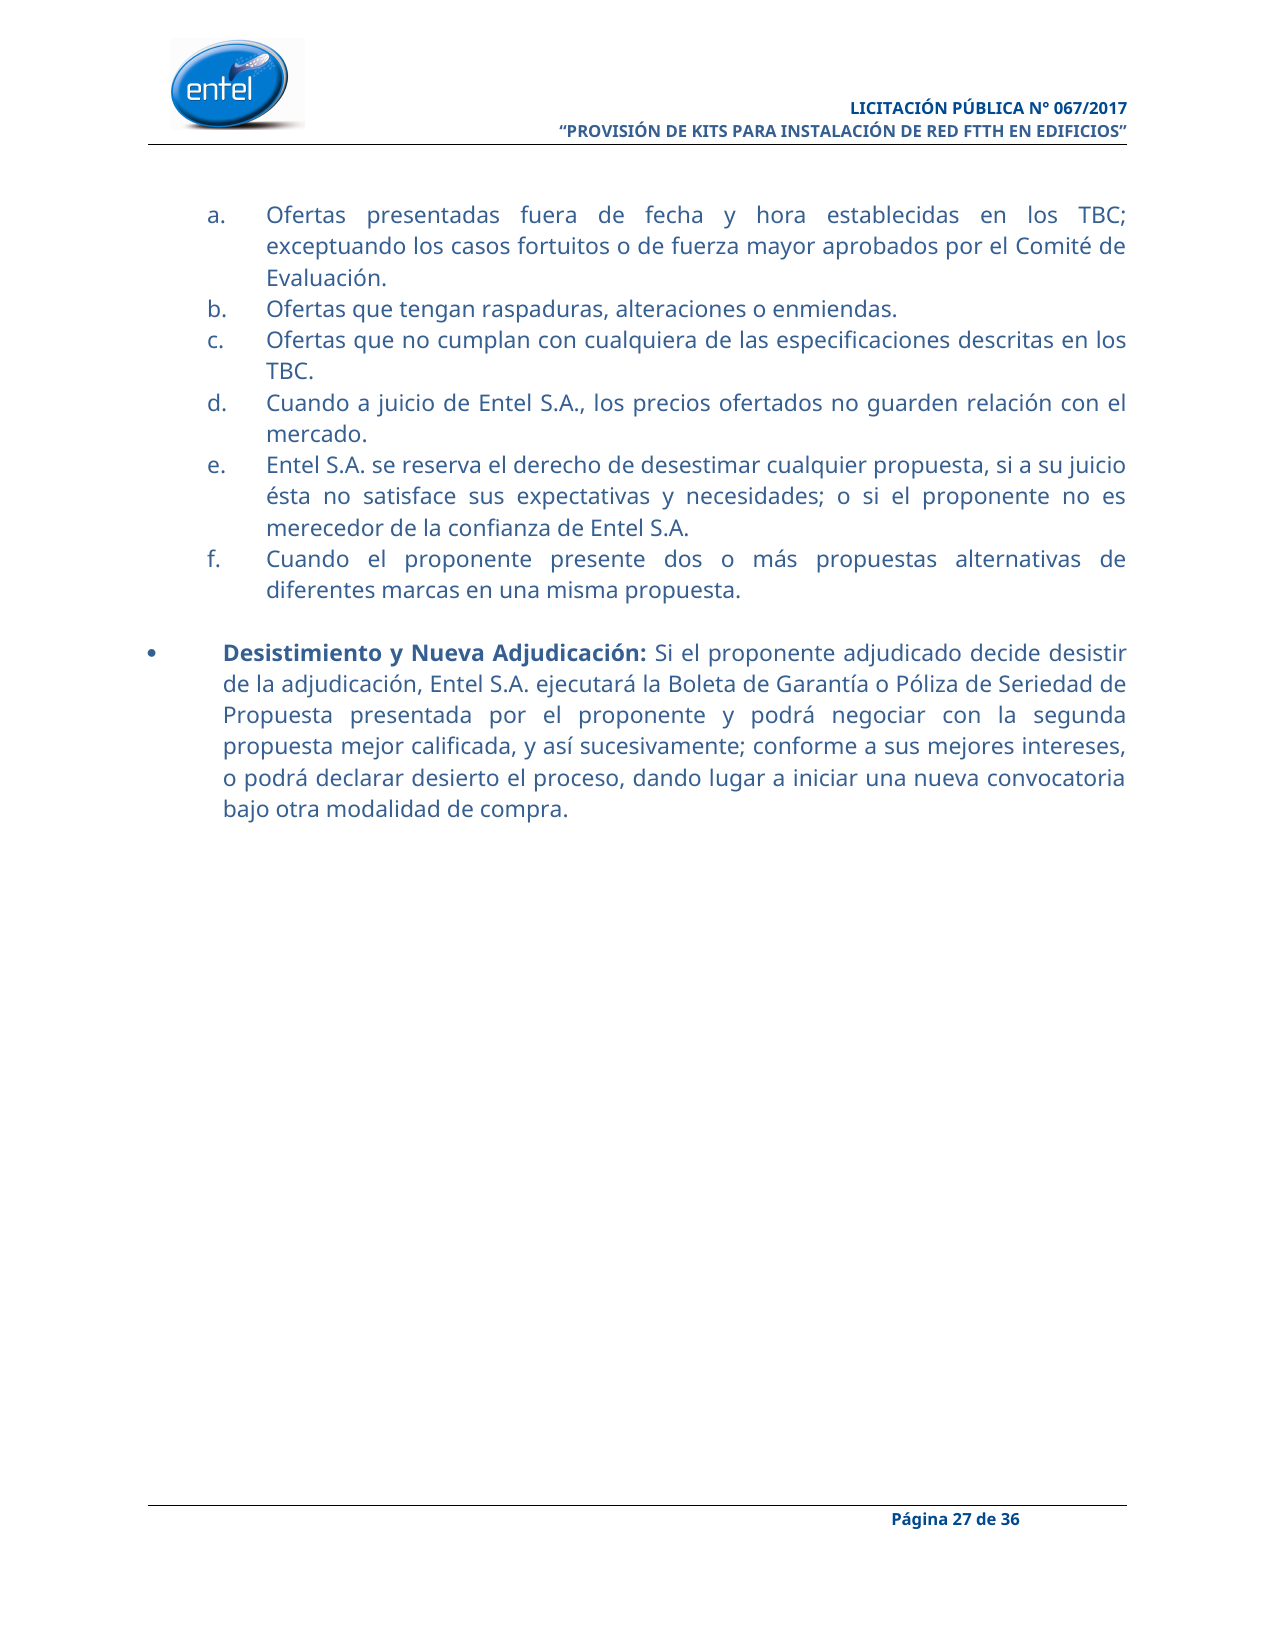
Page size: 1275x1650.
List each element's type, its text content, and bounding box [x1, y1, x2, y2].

list Cuando el proponente presente dos o más propuestas alternativas de diferentes marcas en una misma propuesta. [207, 543, 1127, 605]
list Entel S.A. se reserva el derecho de desestimar cualquier propuesta, si a su juicio ésta no satisface sus expectativas y necesidades; o si el proponente no es merecedor de la confianza de Entel S.A. [207, 449, 1127, 543]
list Ofertas que no cumplan con cualquiera de las especificaciones descritas en los TBC. [207, 324, 1127, 387]
list Ofertas presentadas fuera de fecha y hora establecidas en los TBC; exceptuando los casos fortuitos o de fuerza mayor aprobados por el Comité de Evaluación. [207, 199, 1127, 293]
list Desistimiento y Nueva Adjudicación: Si el proponente adjudicado decide desistir de la adjudicación, Entel S.A. ejecutará la Boleta de Garantía o Póliza de Seriedad de Propuesta presentada por el proponente y podrá negociar con la segunda propuesta mejor calificada, y así sucesivamente; conforme a sus mejores intereses, o podrá declarar desierto el proceso, dando lugar a iniciar una nueva convocatoria bajo otra modalidad de compra. [148, 637, 1127, 824]
list Cuando a juicio de Entel S.A., los precios ofertados no guarden relación con el mercado. [207, 387, 1127, 449]
picture [170, 38, 305, 130]
list Ofertas que tengan raspaduras, alteraciones o enmiendas. [207, 293, 1127, 324]
